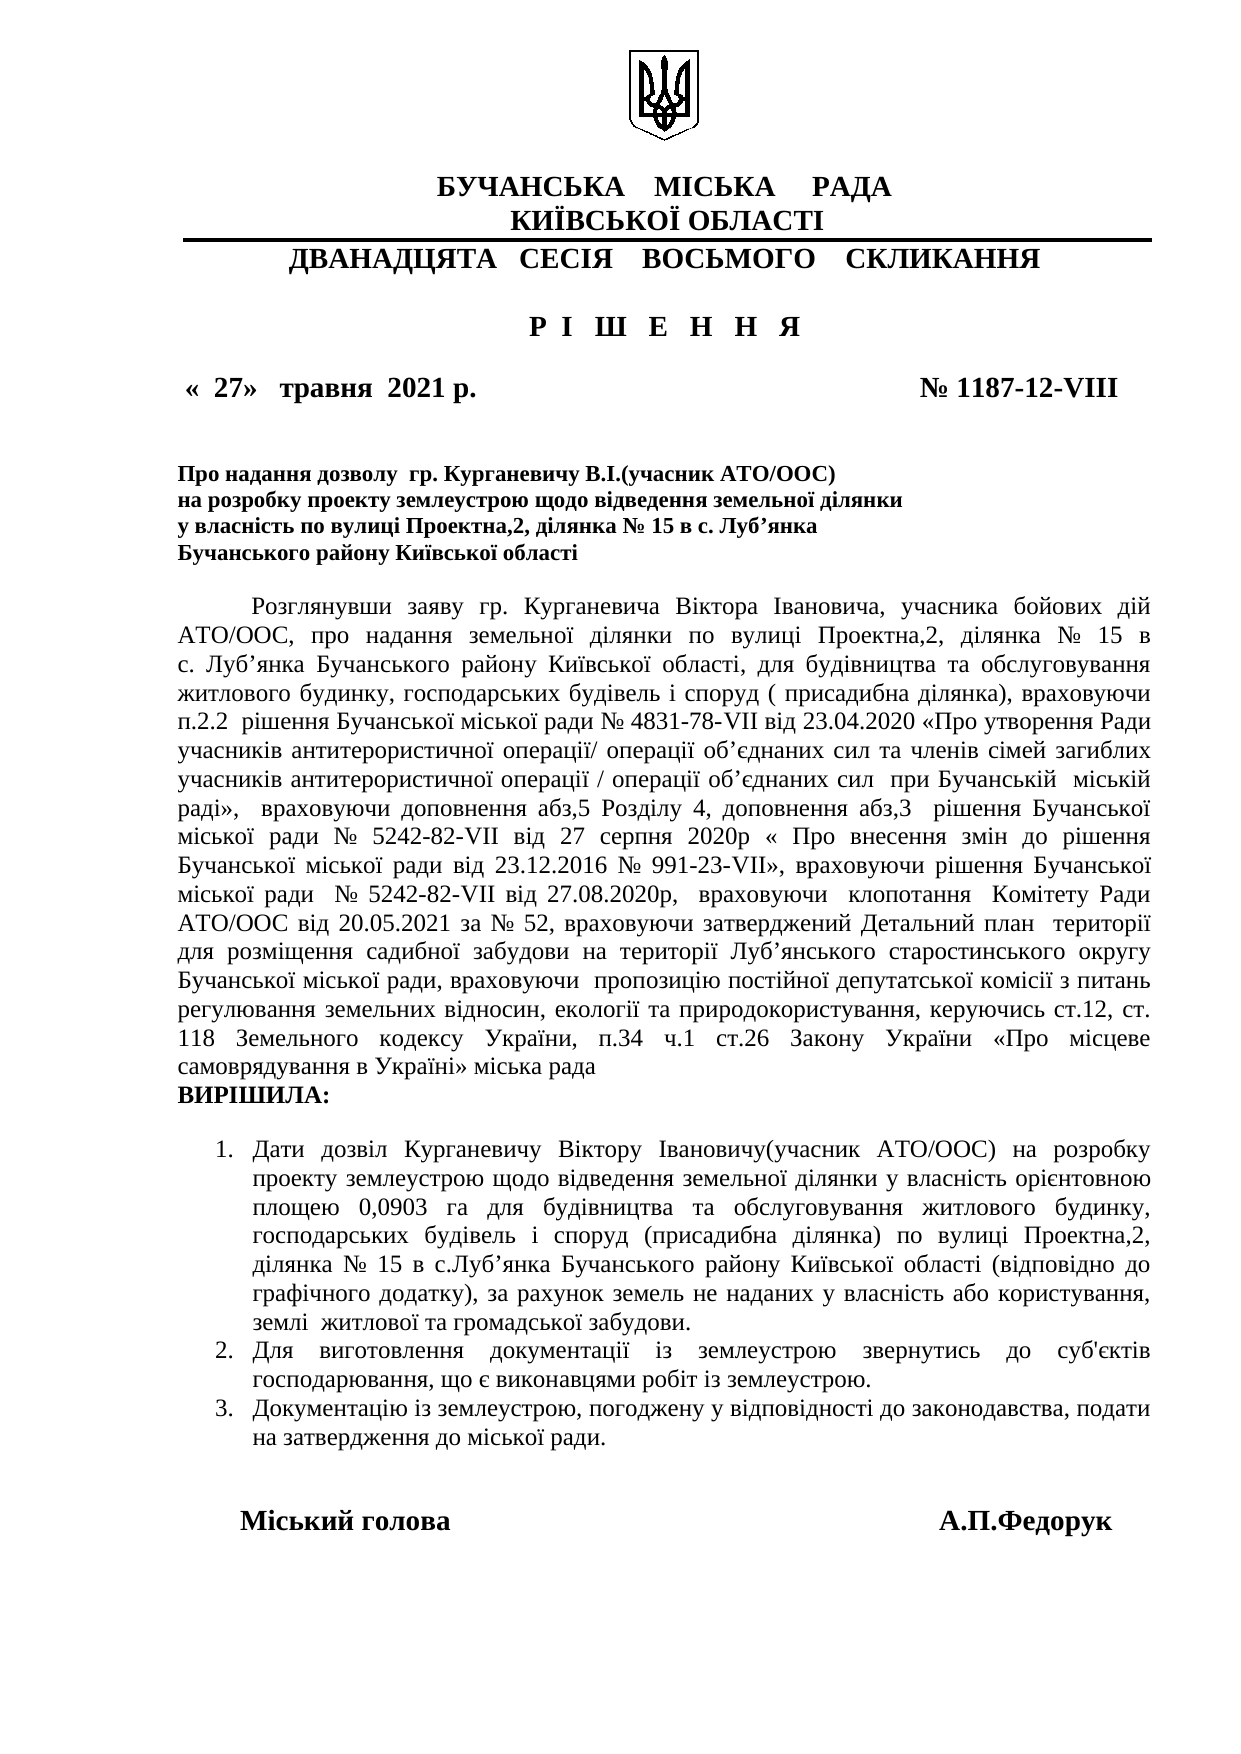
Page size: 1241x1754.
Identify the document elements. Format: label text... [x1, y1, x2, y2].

text Р І Ш Е Н Н Я [177, 309, 1152, 342]
list Документацію із землеустрою, погоджену у відповідності до законодавства, подати на затвердження до міської ради. [215, 1393, 1152, 1450]
text у власність по вулиці Проектна,2, ділянка № 15 в с. Луб’янка [177, 512, 1152, 539]
text Міський голова А.П.Федорук [177, 1503, 1152, 1537]
text на розробку проекту землеустрою щодо відведення земельної ділянки [177, 486, 1152, 512]
text « 27» травня 2021 р. № 1187-12-VIII [177, 370, 1152, 404]
text Бучанського району Київської області [177, 539, 1152, 565]
text КИЇВСЬКОЇ ОБЛАСТІ [183, 203, 1152, 238]
text ВИРІШИЛА: [177, 1080, 1152, 1109]
text Розглянувши заяву гр. Курганевича Віктора Івановича, учасника бойових дій АТО/ООС, про надання земельної ділянки по вулиці Проектна,2, ділянка № 15 в с. Луб’янка Бучанського району Київської області, для будівництва та обслуговування житлового будинку, господарських будівель і споруд ( присадибна ділянка), враховуючи п.2.2 рішення Бучанської міської ради № 4831-78-VІІ від 23.04.2020 «Про утворення Ради учасників антитерористичної операції/ операції об’єднаних сил та членів сімей загиблих учасників антитерористичної операції / операції об’єднаних сил при Бучанській міській раді», враховуючи доповнення абз,5 Розділу 4, доповнення абз,3 рішення Бучанської міської ради № 5242-82-VІІ від 27 серпня 2020р « Про внесення змін до рішення Бучанської міської ради від 23.12.2016 № 991-23-VІІ», враховуючи рішення Бучанської міської ради № 5242-82-VІІ від 27.08.2020р, враховуючи клопотання Комітету Ради АТО/ООС від 20.05.2021 за № 52, враховуючи затверджений Детальний план території для розміщення садибної забудови на території Луб’янського старостинського округу Бучанської міської ради, враховуючи пропозицію постійної депутатської комісії з питань регулювання земельних відносин, екології та природокористування, керуючись ст.12, ст. 118 Земельного кодексу України, п.34 ч.1 ст.26 Закону України «Про місцеве самоврядування в Україні» міська рада [177, 591, 1152, 1080]
list Дати дозвіл Курганевичу Віктору Івановичу(учасник АТО/ООС) на розробку проекту землеустрою щодо відведення земельної ділянки у власність орієнтовною площею 0,0903 га для будівництва та обслуговування житлового будинку, господарських будівель і споруд (присадибна ділянка) по вулиці Проектна,2, ділянка № 15 в с.Луб’янка Бучанського району Київської області (відповідно до графічного додатку), за рахунок земель не наданих у власність або користування, землі житлової та громадської забудови. [215, 1134, 1152, 1335]
text Про надання дозволу гр. Курганевичу В.І.(учасник АТО/ООС) [177, 460, 1152, 486]
list Для виготовлення документації із землеустрою звернутись до суб'єктів господарювання, що є виконавцями робіт із землеустрою. [215, 1335, 1152, 1393]
text БУЧАНСЬКА МІСЬКА РАДА [177, 169, 1152, 203]
text ДВАНАДЦЯТА СЕСІЯ ВОСЬМОГО СКЛИКАННЯ [177, 242, 1152, 275]
